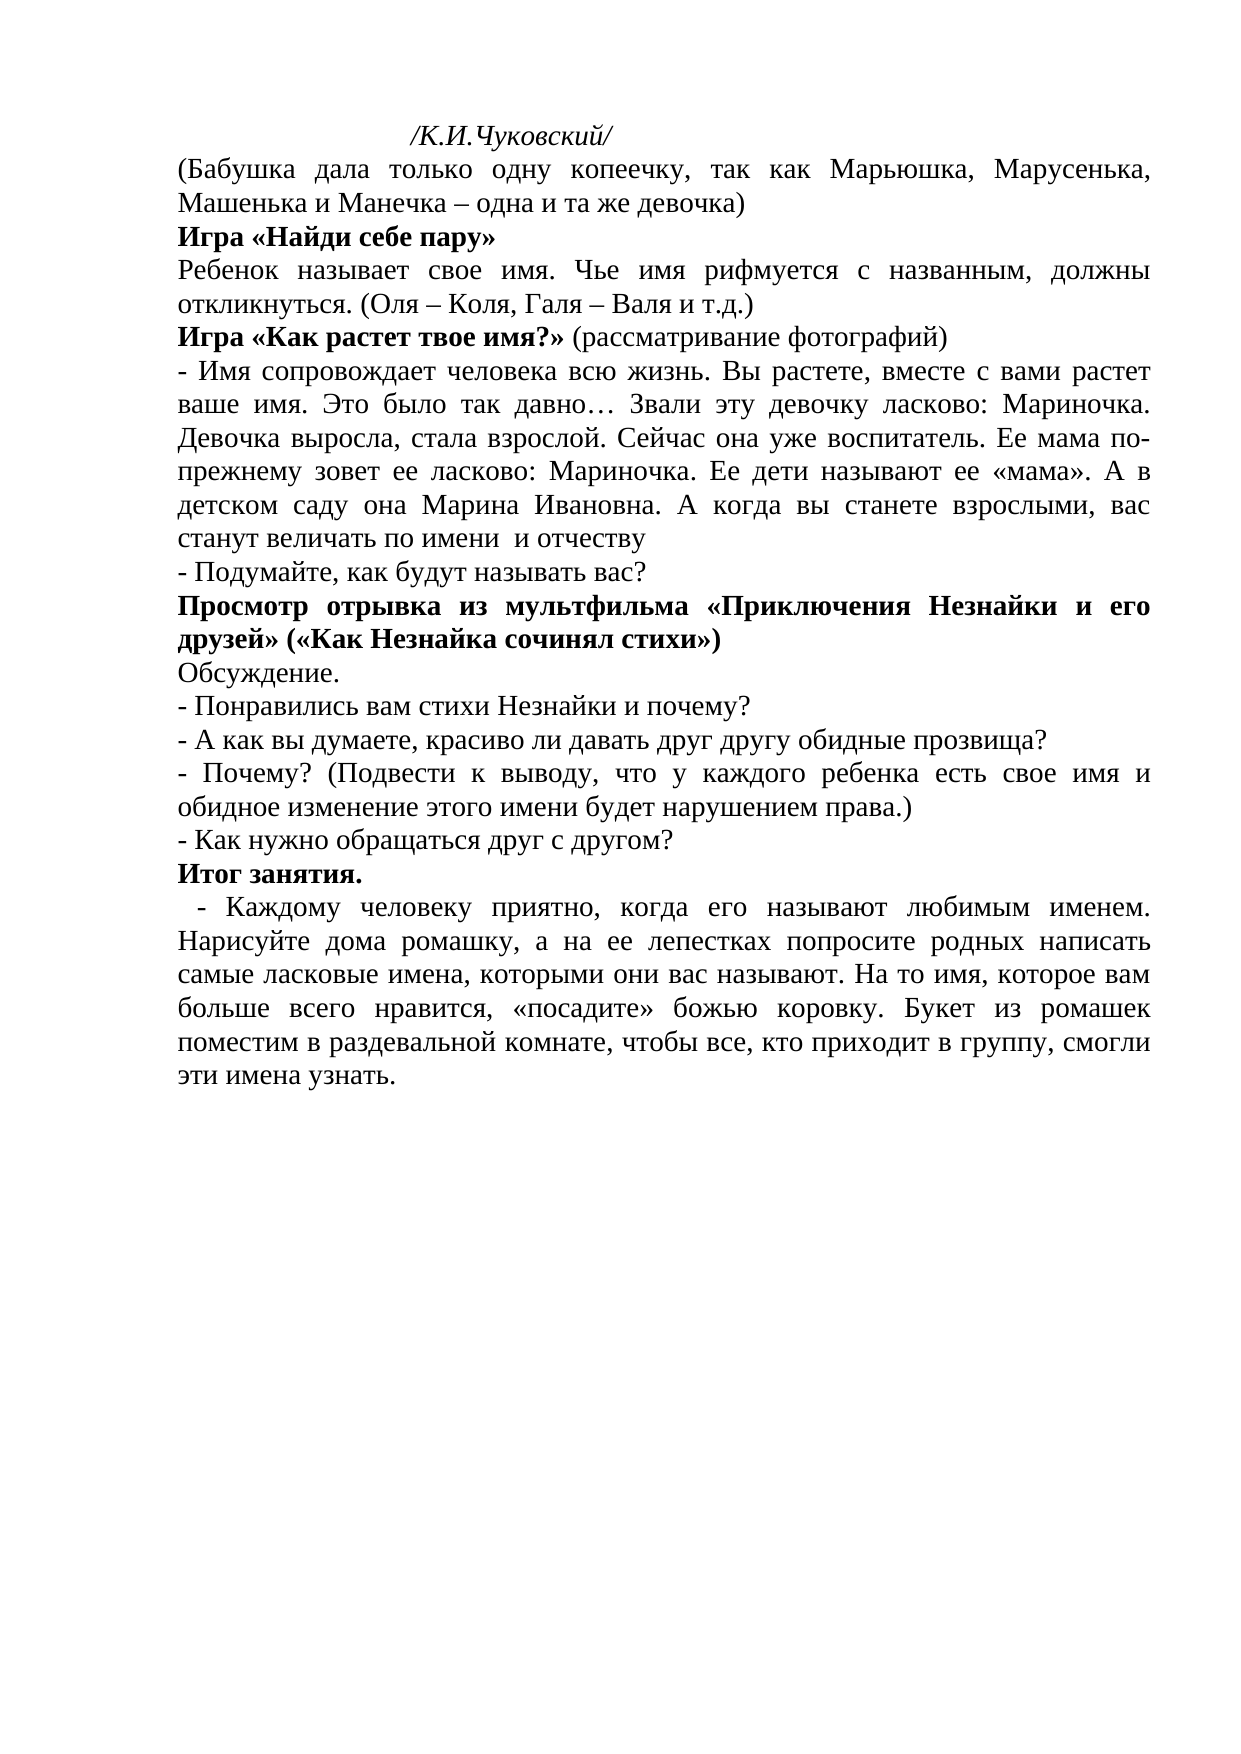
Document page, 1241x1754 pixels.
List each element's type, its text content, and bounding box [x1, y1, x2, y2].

text Ребенок называет свое имя. Чье имя рифмуется с названным, должны откликнуться. (Оля – Коля, Галя – Валя и т.д.) [177, 252, 1152, 319]
text - Подумайте, как будут называть вас? [177, 554, 1152, 588]
text - Имя сопровождает человека всю жизнь. Вы растете, вместе с вами растет ваше имя. Это было так давно… Звали эту девочку ласково: Мариночка. Девочка выросла, стала взрослой. Сейчас она уже воспитатель. Ее мама по-прежнему зовет ее ласково: Мариночка. Ее дети называют ее «мама». А в детском саду она Марина Ивановна. А когда вы станете взрослыми, вас станут величать по имени и отчеству [177, 353, 1152, 554]
text Игра «Как растет твое имя?» (рассматривание фотографий) [177, 319, 1152, 353]
text - Понравились вам стихи Незнайки и почему? [177, 688, 1152, 722]
text - Как нужно обращаться друг с другом? [177, 822, 1152, 856]
text - Каждому человеку приятно, когда его называют любимым именем. Нарисуйте дома ромашку, а на ее лепестках попросите родных написать самые ласковые имена, которыми они вас называют. На то имя, которое вам больше всего нравится, «посадите» божью коровку. Букет из ромашек поместим в раздевальной комнате, чтобы все, кто приходит в группу, смогли эти имена узнать. [177, 889, 1152, 1091]
text Просмотр отрывка из мультфильма «Приключения Незнайки и его друзей» («Как Незнайка сочинял стихи») [177, 588, 1152, 655]
text /К.И.Чуковский/ [177, 118, 1152, 152]
text (Бабушка дала только одну копеечку, так как Марьюшка, Марусенька, Машенька и Манечка – одна и та же девочка) [177, 152, 1152, 219]
text Игра «Найди себе пару» [177, 219, 1152, 252]
text - А как вы думаете, красиво ли давать друг другу обидные прозвища? [177, 722, 1152, 755]
text Обсуждение. [177, 655, 1152, 688]
text Итог занятия. [177, 856, 1152, 889]
text - Почему? (Подвести к выводу, что у каждого ребенка есть свое имя и обидное изменение этого имени будет нарушением права.) [177, 755, 1152, 822]
